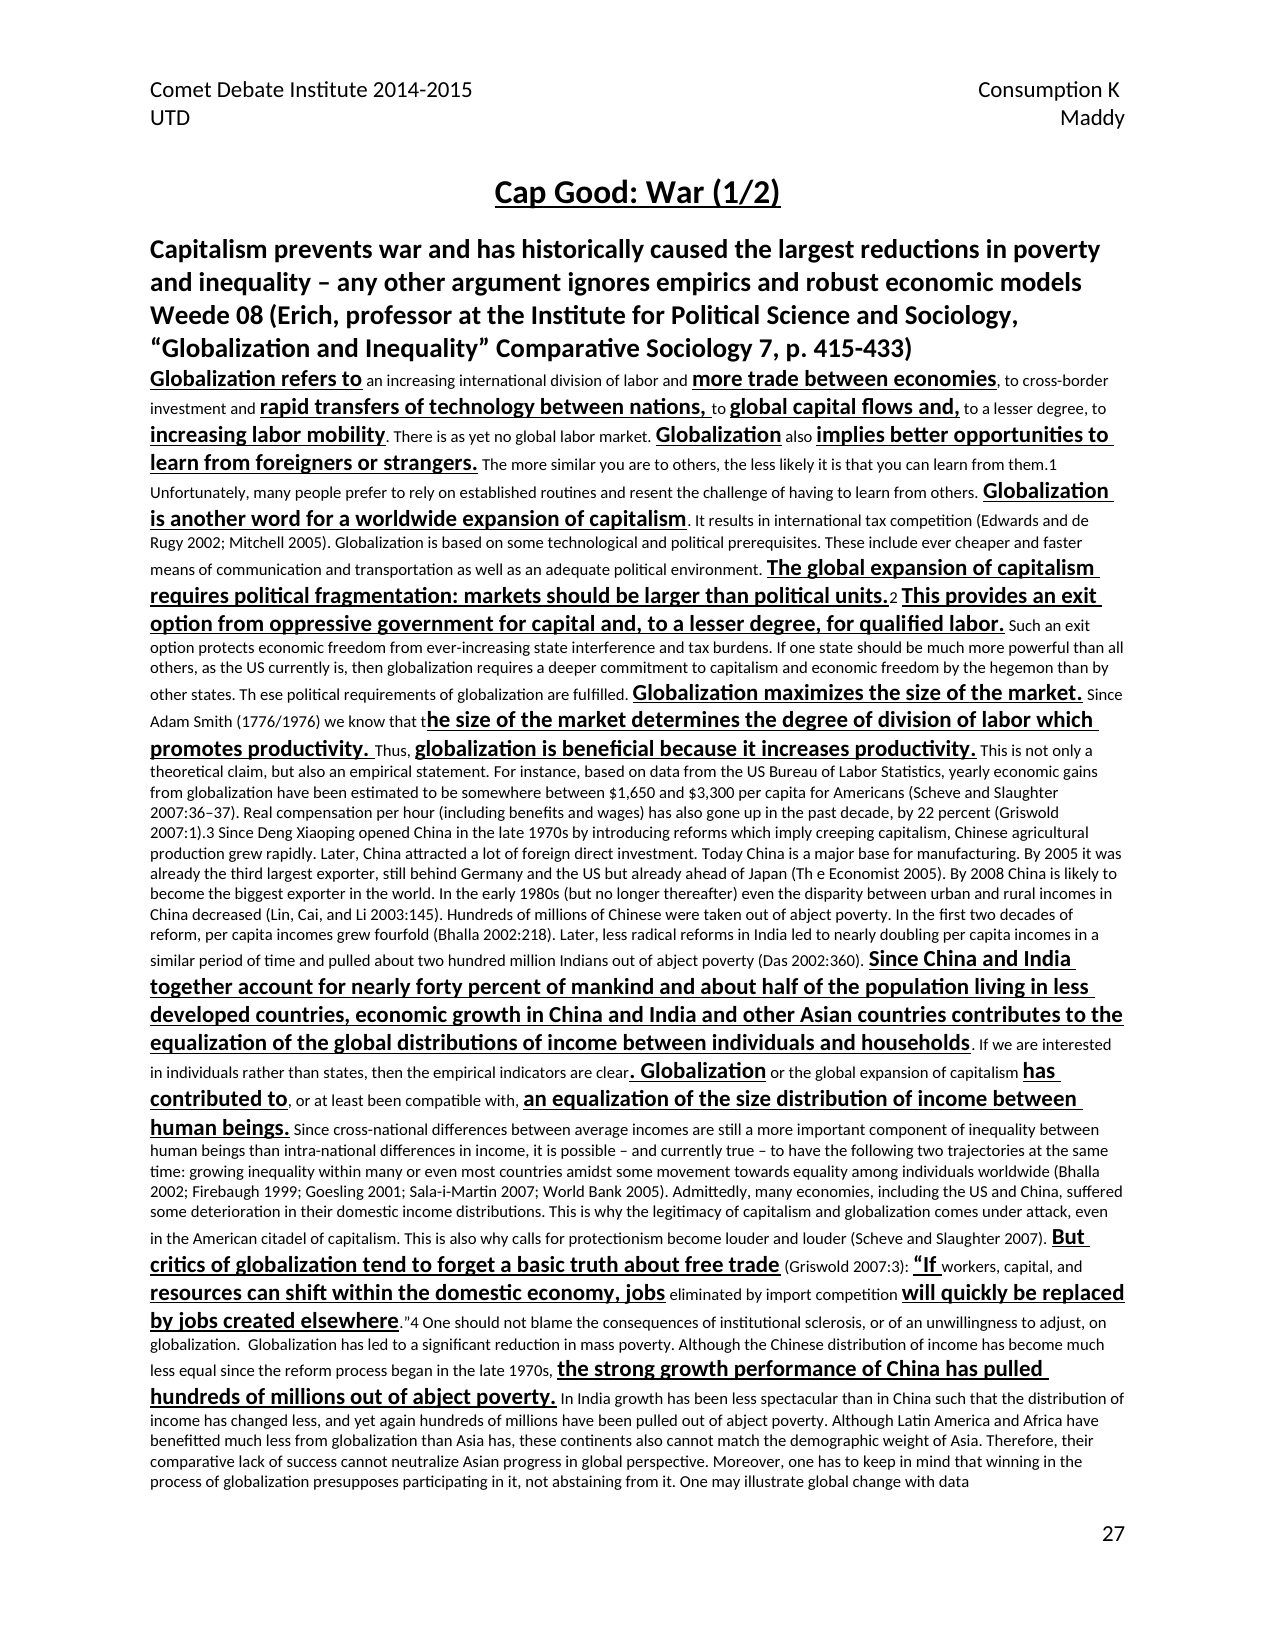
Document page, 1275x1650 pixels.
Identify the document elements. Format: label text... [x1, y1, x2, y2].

subtitle Cap Good: War (1/2) [150, 171, 1125, 212]
text Weede 08 (Erich, professor at the Institute for Political Science and Sociology, “Globalization and Inequality” Comparative Sociology 7, p. 415-433) [150, 298, 1125, 364]
text Globalization refers to an increasing international division of labor and more trade between economies, to cross-border investment and rapid transfers of technology between nations, to global capital ﬂows and, to a lesser degree, to increasing labor mobility. There is as yet no global labor market. Globalization also implies better opportunities to learn from foreigners or strangers. The more similar you are to others, the less likely it is that you can learn from them.1 Unfortunately, many people prefer to rely on established routines and resent the challenge of having to learn from others. Globalization is another word for a worldwide expansion of capitalism. It results in international tax competition (Edwards and de Rugy 2002; Mitchell 2005). Globalization is based on some technological and political prerequisites. These include ever cheaper and faster means of communication and transportation as well as an adequate political environment. The global expansion of capitalism requires political fragmentation: markets should be larger than political units.2 This provides an exit option from oppressive government for capital and, to a lesser degree, for qualiﬁed labor. Such an exit option protects economic freedom from ever-increasing state interference and tax burdens. If one state should be much more powerful than all others, as the US currently is, then globalization requires a deeper commitment to capitalism and economic freedom by the hegemon than by other states. Th ese political requirements of globalization are fulﬁlled. Globalization maximizes the size of the market. Since Adam Smith (1776/1976) we know that the size of the market determines the degree of division of labor which promotes productivity. Thus, globalization is beneﬁcial because it increases productivity. This is not only a theoretical claim, but also an empirical statement. For instance, based on data from the US Bureau of Labor Statistics, yearly economic gains from globalization have been estimated to be somewhere between $1,650 and $3,300 per capita for Americans (Scheve and Slaughter 2007:36–37). Real compensation per hour (including beneﬁts and wages) has also gone up in the past decade, by 22 percent (Griswold 2007:1).3 Since Deng Xiaoping opened China in the late 1970s by introducing reforms which imply creeping capitalism, Chinese agricultural production grew rapidly. Later, China attracted a lot of foreign direct investment. Today China is a major base for manufacturing. By 2005 it was already the third largest exporter, still behind Germany and the US but already ahead of Japan (Th e Economist 2005). By 2008 China is likely to become the biggest exporter in the world. In the early 1980s (but no longer thereafter) even the disparity between urban and rural incomes in China decreased (Lin, Cai, and Li 2003:145). Hundreds of millions of Chinese were taken out of abject poverty. In the ﬁrst two decades of reform, per capita incomes grew fourfold (Bhalla 2002:218). Later, less radical reforms in India led to nearly doubling per capita incomes in a similar period of time and pulled about two hundred million Indians out of abject poverty (Das 2002:360). Since China and India together account for nearly forty percent of mankind and about half of the population living in less developed countries, economic growth in China and India and other Asian countries contributes to the equalization of the global distributions of income between individuals and households. If we are interested in individuals rather than states, then the empirical indicators are clear. Globalization or the global expansion of capitalism has contributed to, or at least been compatible with, an equalization of the size distribution of income between human beings. Since cross-national differences between average incomes are still a more important component of inequality between human beings than intra-national differences in income, it is possible – and currently true – to have the following two trajectories at the same time: growing inequality within many or even most countries amidst some movement towards equality among individuals worldwide (Bhalla 2002; Firebaugh 1999; Goesling 2001; Sala-i-Martin 2007; World Bank 2005). Admittedly, many economies, including the US and China, suffered some deterioration in their domestic income distributions. This is why the legitimacy of capitalism and globalization comes under attack, even in the American citadel of capitalism. This is also why calls for protectionism become louder and louder (Scheve and Slaughter 2007). But critics of globalization tend to forget a basic truth about free trade (Griswold 2007:3): “If workers, capital, and resources can shift within the domestic economy, jobs eliminated by import competition will quickly be replaced by jobs created elsewhere.”4 One should not blame the consequences of institutional sclerosis, or of an unwillingness to adjust, on globalization. Globalization has led to a significant reduction in mass poverty. Although the Chinese distribution of income has become much less equal since the reform process began in the late 1970s, the strong growth performance of China has pulled hundreds of millions out of abject poverty. In India growth has been less spectacular than in China such that the distribution of income has changed less, and yet again hundreds of millions have been pulled out of abject poverty. Although Latin America and Africa have benefitted much less from globalization than Asia has, these continents also cannot match the demographic weight of Asia. Therefore, their comparative lack of success cannot neutralize Asian progress in global perspective. Moreover, one has to keep in mind that winning in the process of globalization presupposes participating in it, not abstaining from it. One may illustrate global change with data [150, 364, 1125, 1492]
subtitle Capitalism prevents war and has historically caused the largest reductions in poverty and inequality – any other argument ignores empirics and robust economic models [150, 232, 1125, 298]
